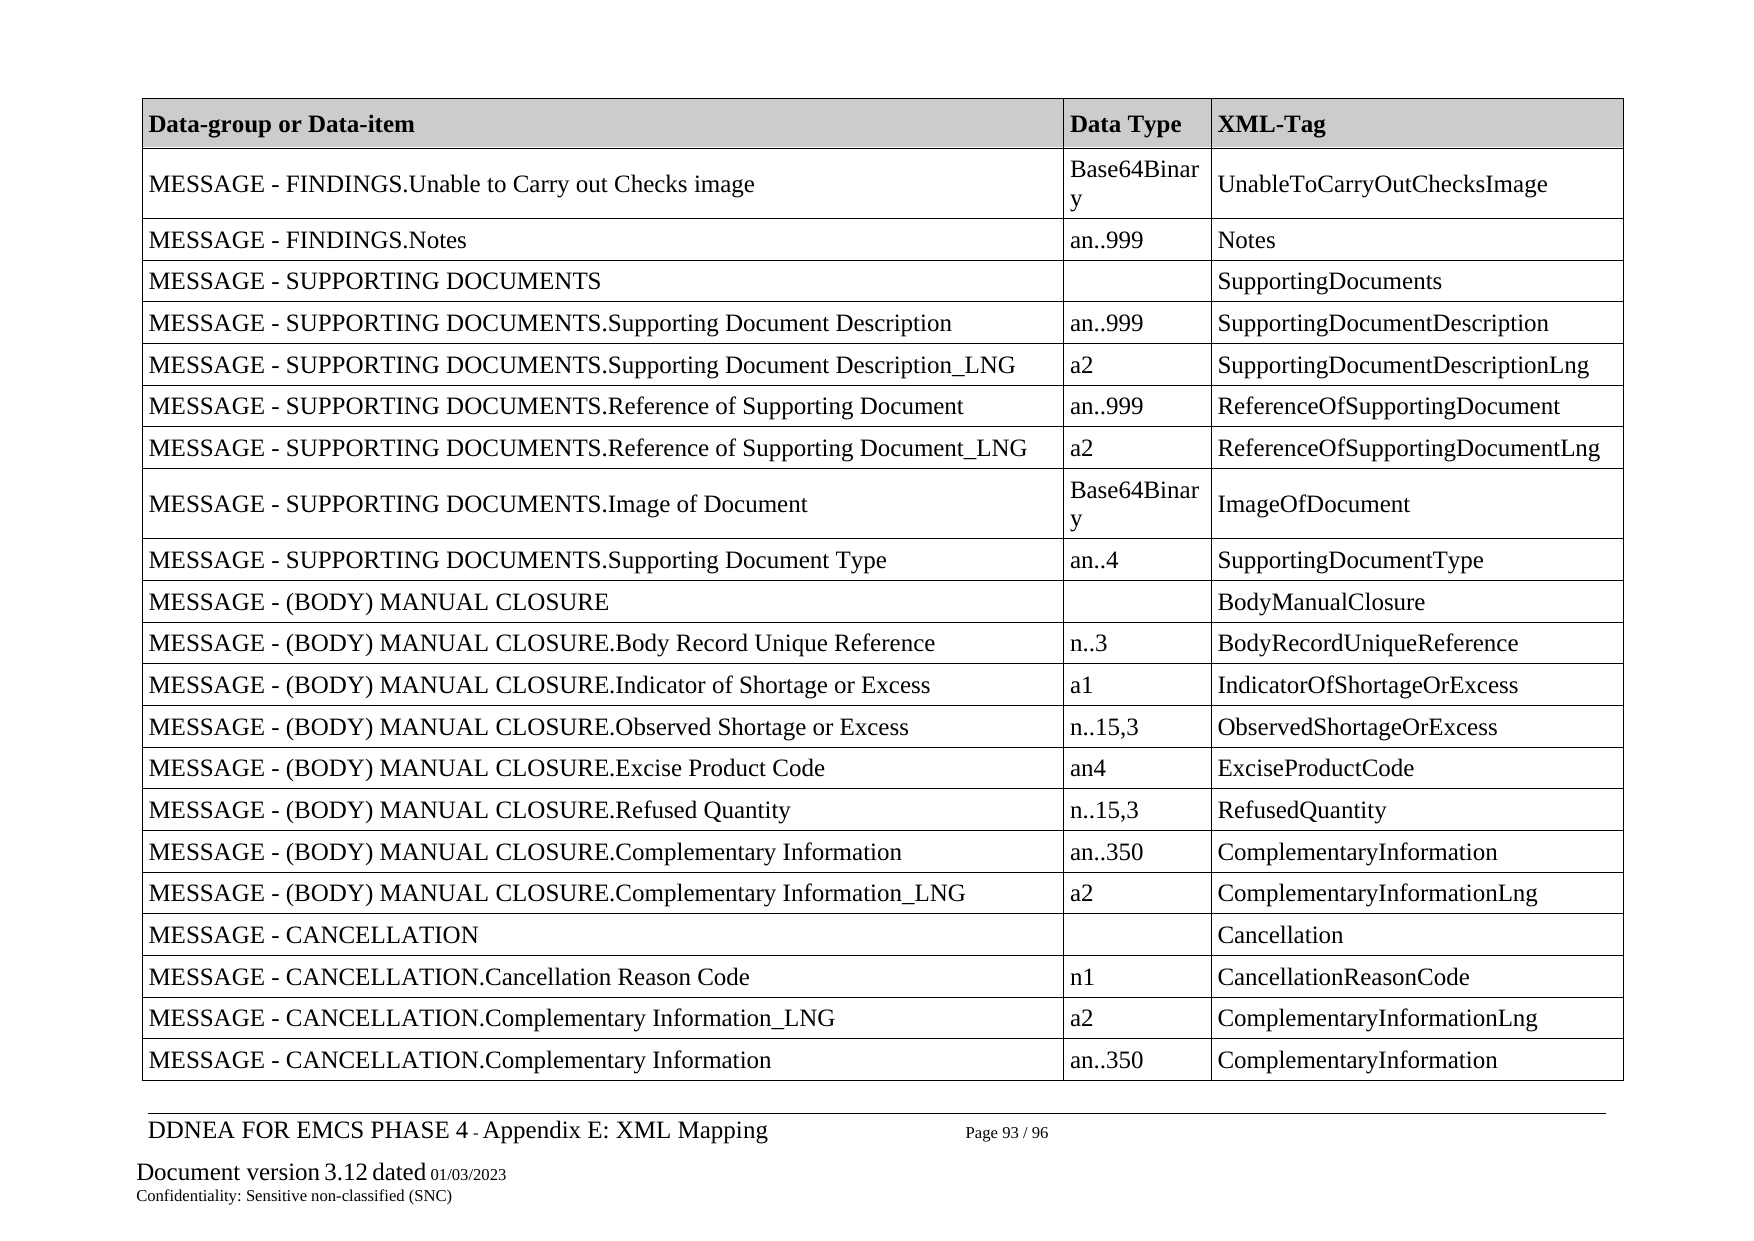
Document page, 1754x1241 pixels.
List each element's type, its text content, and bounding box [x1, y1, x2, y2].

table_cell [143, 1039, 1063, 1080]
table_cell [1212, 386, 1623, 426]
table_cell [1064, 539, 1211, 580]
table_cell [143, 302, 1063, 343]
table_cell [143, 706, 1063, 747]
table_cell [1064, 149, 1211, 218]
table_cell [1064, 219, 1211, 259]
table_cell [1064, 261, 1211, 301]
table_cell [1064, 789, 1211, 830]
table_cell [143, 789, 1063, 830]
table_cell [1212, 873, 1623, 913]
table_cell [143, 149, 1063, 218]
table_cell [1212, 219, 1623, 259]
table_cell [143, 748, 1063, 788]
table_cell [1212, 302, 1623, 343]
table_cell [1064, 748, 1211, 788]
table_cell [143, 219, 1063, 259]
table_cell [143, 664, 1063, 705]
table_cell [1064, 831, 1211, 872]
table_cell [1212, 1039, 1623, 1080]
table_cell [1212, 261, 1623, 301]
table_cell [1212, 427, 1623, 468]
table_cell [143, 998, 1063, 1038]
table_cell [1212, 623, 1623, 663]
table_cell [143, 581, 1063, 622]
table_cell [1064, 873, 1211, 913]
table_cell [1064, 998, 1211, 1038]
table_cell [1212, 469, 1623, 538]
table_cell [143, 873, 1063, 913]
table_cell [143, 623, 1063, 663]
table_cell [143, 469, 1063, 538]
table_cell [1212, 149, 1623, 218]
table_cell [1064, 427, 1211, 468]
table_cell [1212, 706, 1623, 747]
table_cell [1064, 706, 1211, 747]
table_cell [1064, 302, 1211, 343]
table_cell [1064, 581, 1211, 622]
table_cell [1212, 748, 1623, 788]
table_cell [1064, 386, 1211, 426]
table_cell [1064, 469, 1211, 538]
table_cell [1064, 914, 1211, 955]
table_header Data-group or Data-item [143, 99, 1063, 147]
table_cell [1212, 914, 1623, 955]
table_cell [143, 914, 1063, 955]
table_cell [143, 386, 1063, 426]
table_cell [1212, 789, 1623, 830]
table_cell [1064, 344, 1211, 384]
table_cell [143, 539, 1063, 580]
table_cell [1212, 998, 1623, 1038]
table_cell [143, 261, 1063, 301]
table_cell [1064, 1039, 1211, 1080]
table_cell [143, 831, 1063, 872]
table_header Data Type [1064, 99, 1211, 147]
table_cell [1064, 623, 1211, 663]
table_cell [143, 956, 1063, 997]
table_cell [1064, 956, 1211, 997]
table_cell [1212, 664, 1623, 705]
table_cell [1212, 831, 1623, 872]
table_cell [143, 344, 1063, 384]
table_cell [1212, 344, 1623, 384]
table_header XML-Tag [1212, 99, 1623, 147]
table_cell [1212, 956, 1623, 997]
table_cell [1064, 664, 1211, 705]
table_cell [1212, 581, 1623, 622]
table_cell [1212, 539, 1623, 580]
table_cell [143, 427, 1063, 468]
